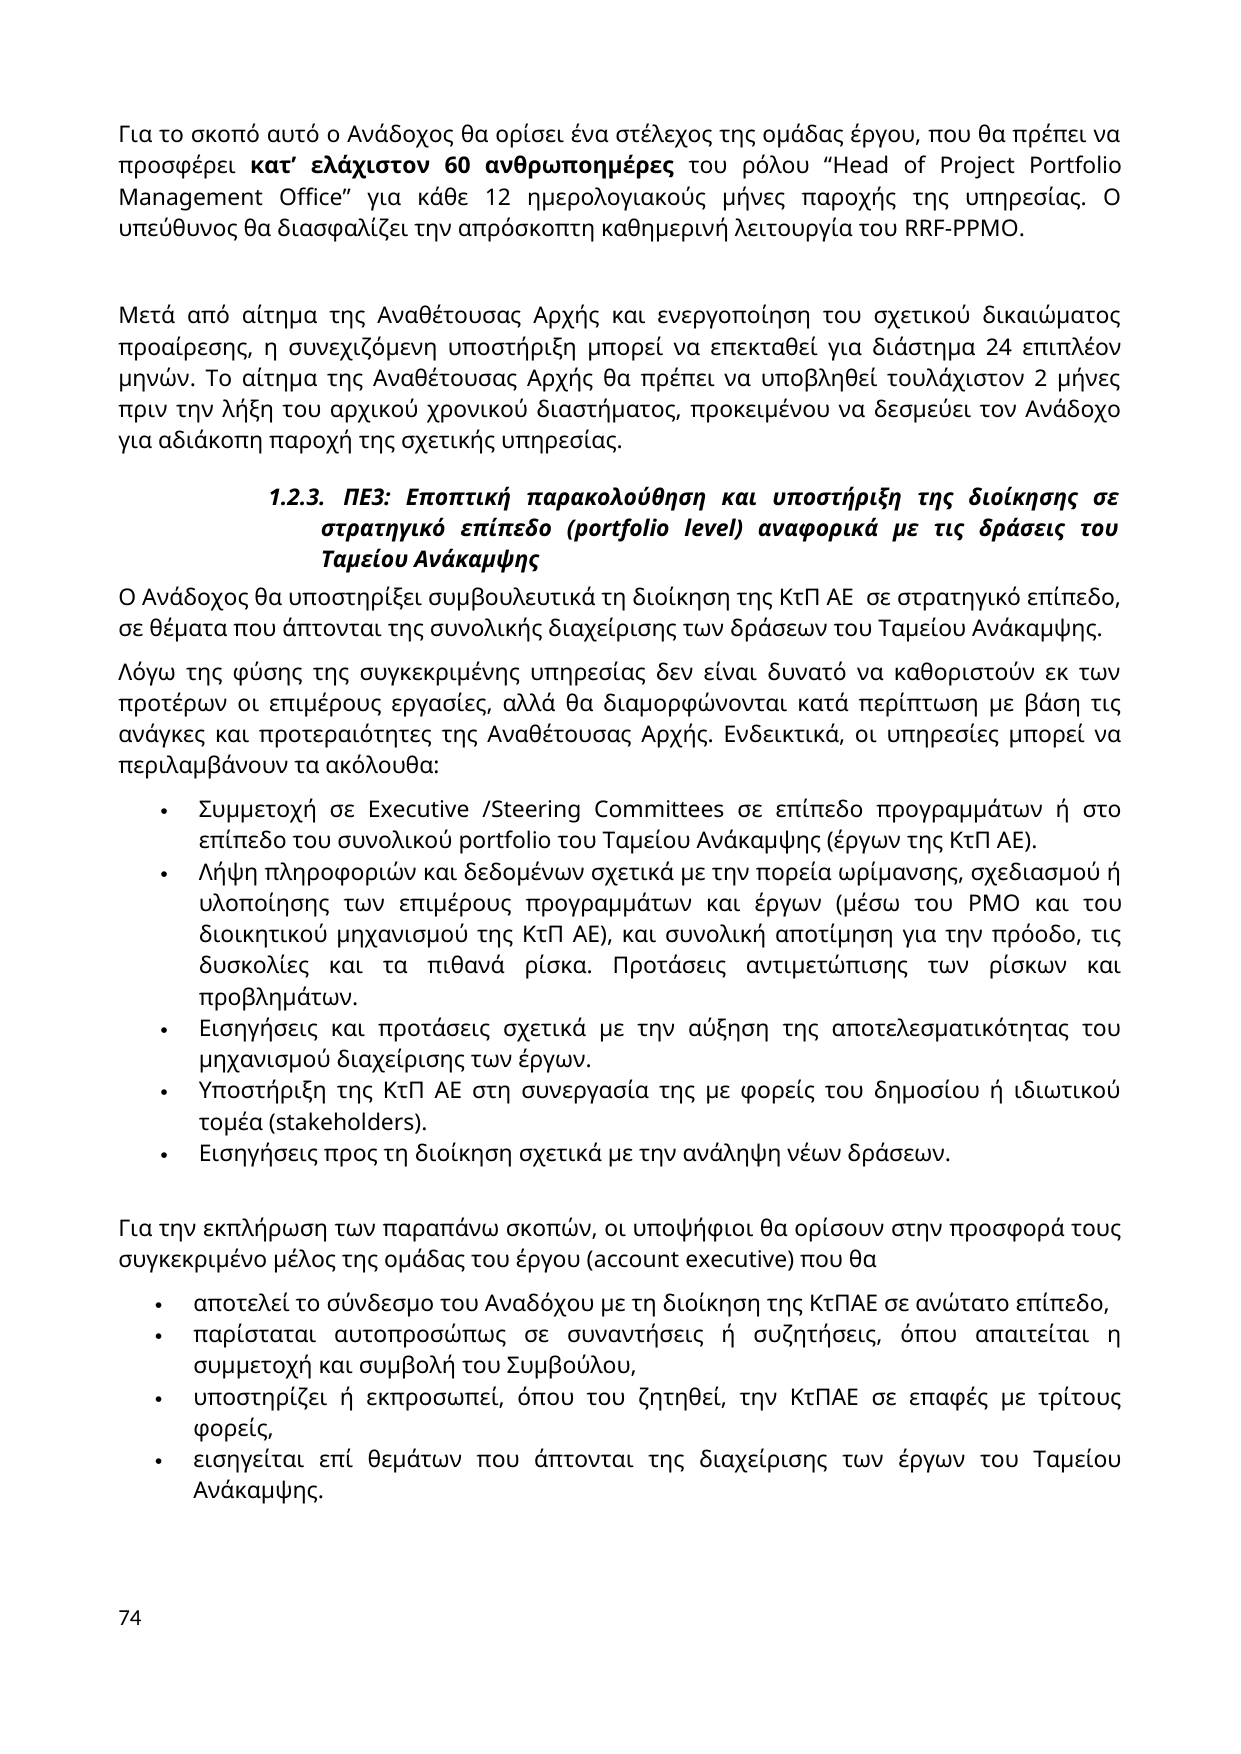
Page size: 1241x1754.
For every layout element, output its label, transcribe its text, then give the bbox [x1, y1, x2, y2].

list Λήψη πληροφοριών και δεδομένων σχετικά με την πορεία ωρίμανσης, σχεδιασμού ή υλοποίησης των επιμέρους προγραμμάτων και έργων (μέσω του PMO και του διοικητικού μηχανισμού της ΚτΠ ΑΕ), και συνολική αποτίμηση για την πρόοδο, τις δυσκολίες και τα πιθανά ρίσκα. Προτάσεις αντιμετώπισης των ρίσκων και προβλημάτων. [161, 856, 1122, 1012]
list Εισηγήσεις και προτάσεις σχετικά με την αύξηση της αποτελεσματικότητας του μηχανισμού διαχείρισης των έργων. [161, 1012, 1122, 1074]
list εισηγείται επί θεμάτων που άπτονται της διαχείρισης των έργων του Ταμείου Ανάκαμψης. [156, 1443, 1122, 1506]
list υποστηρίζει ή εκπροσωπεί, όπου του ζητηθεί, την ΚτΠΑΕ σε επαφές με τρίτους φορείς, [156, 1381, 1122, 1443]
list αποτελεί το σύνδεσμο του Αναδόχου με τη διοίκηση της ΚτΠΑΕ σε ανώτατο επίπεδο, [156, 1287, 1122, 1318]
list Εισηγήσεις προς τη διοίκηση σχετικά με την ανάληψη νέων δράσεων. [161, 1137, 1122, 1168]
text Ο Ανάδοχος θα υποστηρίξει συμβουλευτικά τη διοίκηση της ΚτΠ ΑΕ σε στρατηγικό επίπεδο, σε θέματα που άπτονται της συνολικής διαχείρισης των δράσεων του Ταμείου Ανάκαμψης. [118, 581, 1122, 643]
subtitle ΠΕ3: Εποπτική παρακολούθηση και υποστήριξη της διοίκησης σε στρατηγικό επίπεδο (portfolio level) αναφορικά με τις δράσεις του Ταμείου Ανάκαμψης [268, 481, 1122, 574]
list παρίσταται αυτοπροσώπως σε συναντήσεις ή συζητήσεις, όπου απαιτείται η συμμετοχή και συμβολή του Συμβούλου, [156, 1318, 1122, 1381]
text Μετά από αίτημα της Αναθέτουσας Αρχής και ενεργοποίηση του σχετικού δικαιώματος προαίρεσης, η συνεχιζόμενη υποστήριξη μπορεί να επεκταθεί για διάστημα 24 επιπλέον μηνών. Το αίτημα της Αναθέτουσας Αρχής θα πρέπει να υποβληθεί τουλάχιστον 2 μήνες πριν την λήξη του αρχικού χρονικού διαστήματος, προκειμένου να δεσμεύει τον Ανάδοχο για αδιάκοπη παροχή της σχετικής υπηρεσίας. [118, 299, 1122, 456]
list Συμμετοχή σε Executive /Steering Committees σε επίπεδο προγραμμάτων ή στο επίπεδο του συνολικού portfolio του Ταμείου Ανάκαμψης (έργων της ΚτΠ ΑΕ). [161, 793, 1122, 856]
text Για την εκπλήρωση των παραπάνω σκοπών, οι υποψήφιοι θα ορίσουν στην προσφορά τους συγκεκριμένο μέλος της ομάδας του έργου (account executive) που θα [118, 1212, 1122, 1274]
text Για το σκοπό αυτό ο Ανάδοχος θα ορίσει ένα στέλεχος της ομάδας έργου, που θα πρέπει να προσφέρει κατ’ ελάχιστον 60 ανθρωποημέρες του ρόλου “Head of Project Portfolio Management Office” για κάθε 12 ημερολογιακούς μήνες παροχής της υπηρεσίας. Ο υπεύθυνος θα διασφαλίζει την απρόσκοπτη καθημερινή λειτουργία του RRF-PPMO. [118, 118, 1122, 243]
text Λόγω της φύσης της συγκεκριμένης υπηρεσίας δεν είναι δυνατό να καθοριστούν εκ των προτέρων οι επιμέρους εργασίες, αλλά θα διαμορφώνονται κατά περίπτωση με βάση τις ανάγκες και προτεραιότητες της Αναθέτουσας Αρχής. Ενδεικτικά, οι υπηρεσίες μπορεί να περιλαμβάνουν τα ακόλουθα: [118, 656, 1122, 781]
list Υποστήριξη της ΚτΠ ΑΕ στη συνεργασία της με φορείς του δημοσίου ή ιδιωτικού τομέα (stakeholders). [161, 1074, 1122, 1137]
